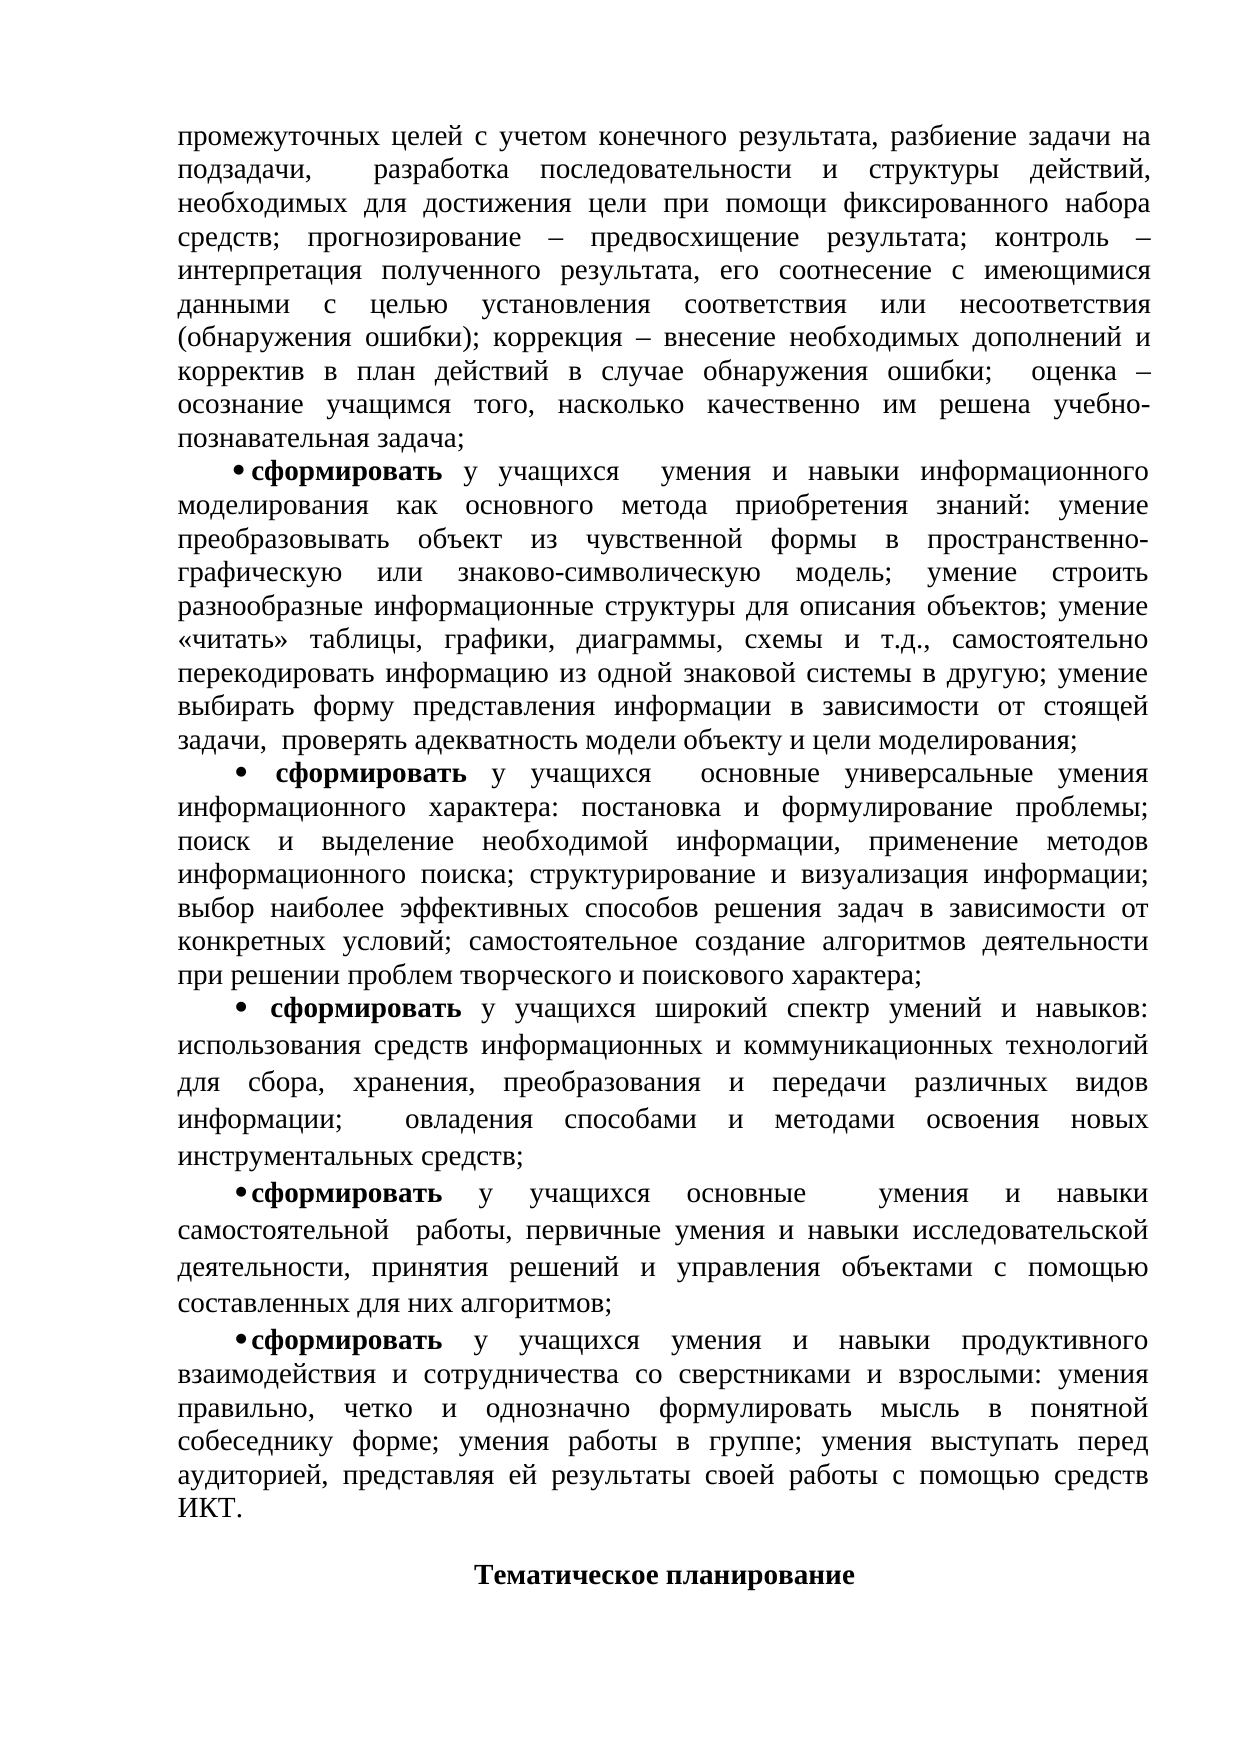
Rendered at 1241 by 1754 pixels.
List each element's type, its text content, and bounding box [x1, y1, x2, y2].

list сформировать у учащихся основные универсальные умения информационного характера: постановка и формулирование проблемы; поиск и выделение необходимой информации, применение методов информационного поиска; структурирование и визуализация информации; выбор наиболее эффективных способов решения задач в зависимости от конкретных условий; самостоятельное создание алгоритмов деятельности при решении проблем творческого и поискового характера; [177, 756, 1149, 990]
list сформировать у учащихся умения и навыки продуктивного взаимодействия и сотрудничества со сверстниками и взрослыми: умения правильно, четко и однозначно формулировать мысль в понятной собеседнику форме; умения работы в группе; умения выступать перед аудиторией, представляя ей результаты своей работы с помощью средств ИКТ. [177, 1322, 1149, 1524]
list сформировать у учащихся широкий спектр умений и навыков: использования средств информационных и коммуникационных технологий для сбора, хранения, преобразования и передачи различных видов информации; овладения способами и методами освоения новых инструментальных средств; [177, 990, 1149, 1172]
list сформировать у учащихся основные умения и навыки самостоятельной работы, первичные умения и навыки исследовательской деятельности, принятия решений и управления объектами с помощью составленных для них алгоритмов; [177, 1175, 1149, 1319]
text Тематическое планирование [177, 1557, 1152, 1591]
list сформировать у учащихся умения и навыки информационного моделирования как основного метода приобретения знаний: умение преобразовывать объект из чувственной формы в пространственно-графическую или знаково-символическую модель; умение строить разнообразные информационные структуры для описания объектов; умение «читать» таблицы, графики, диаграммы, схемы и т.д., самостоятельно перекодировать информацию из одной знаковой системы в другую; умение выбирать форму представления информации в зависимости от стоящей задачи, проверять адекватность модели объекту и цели моделирования; [177, 453, 1149, 756]
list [177, 118, 1152, 453]
